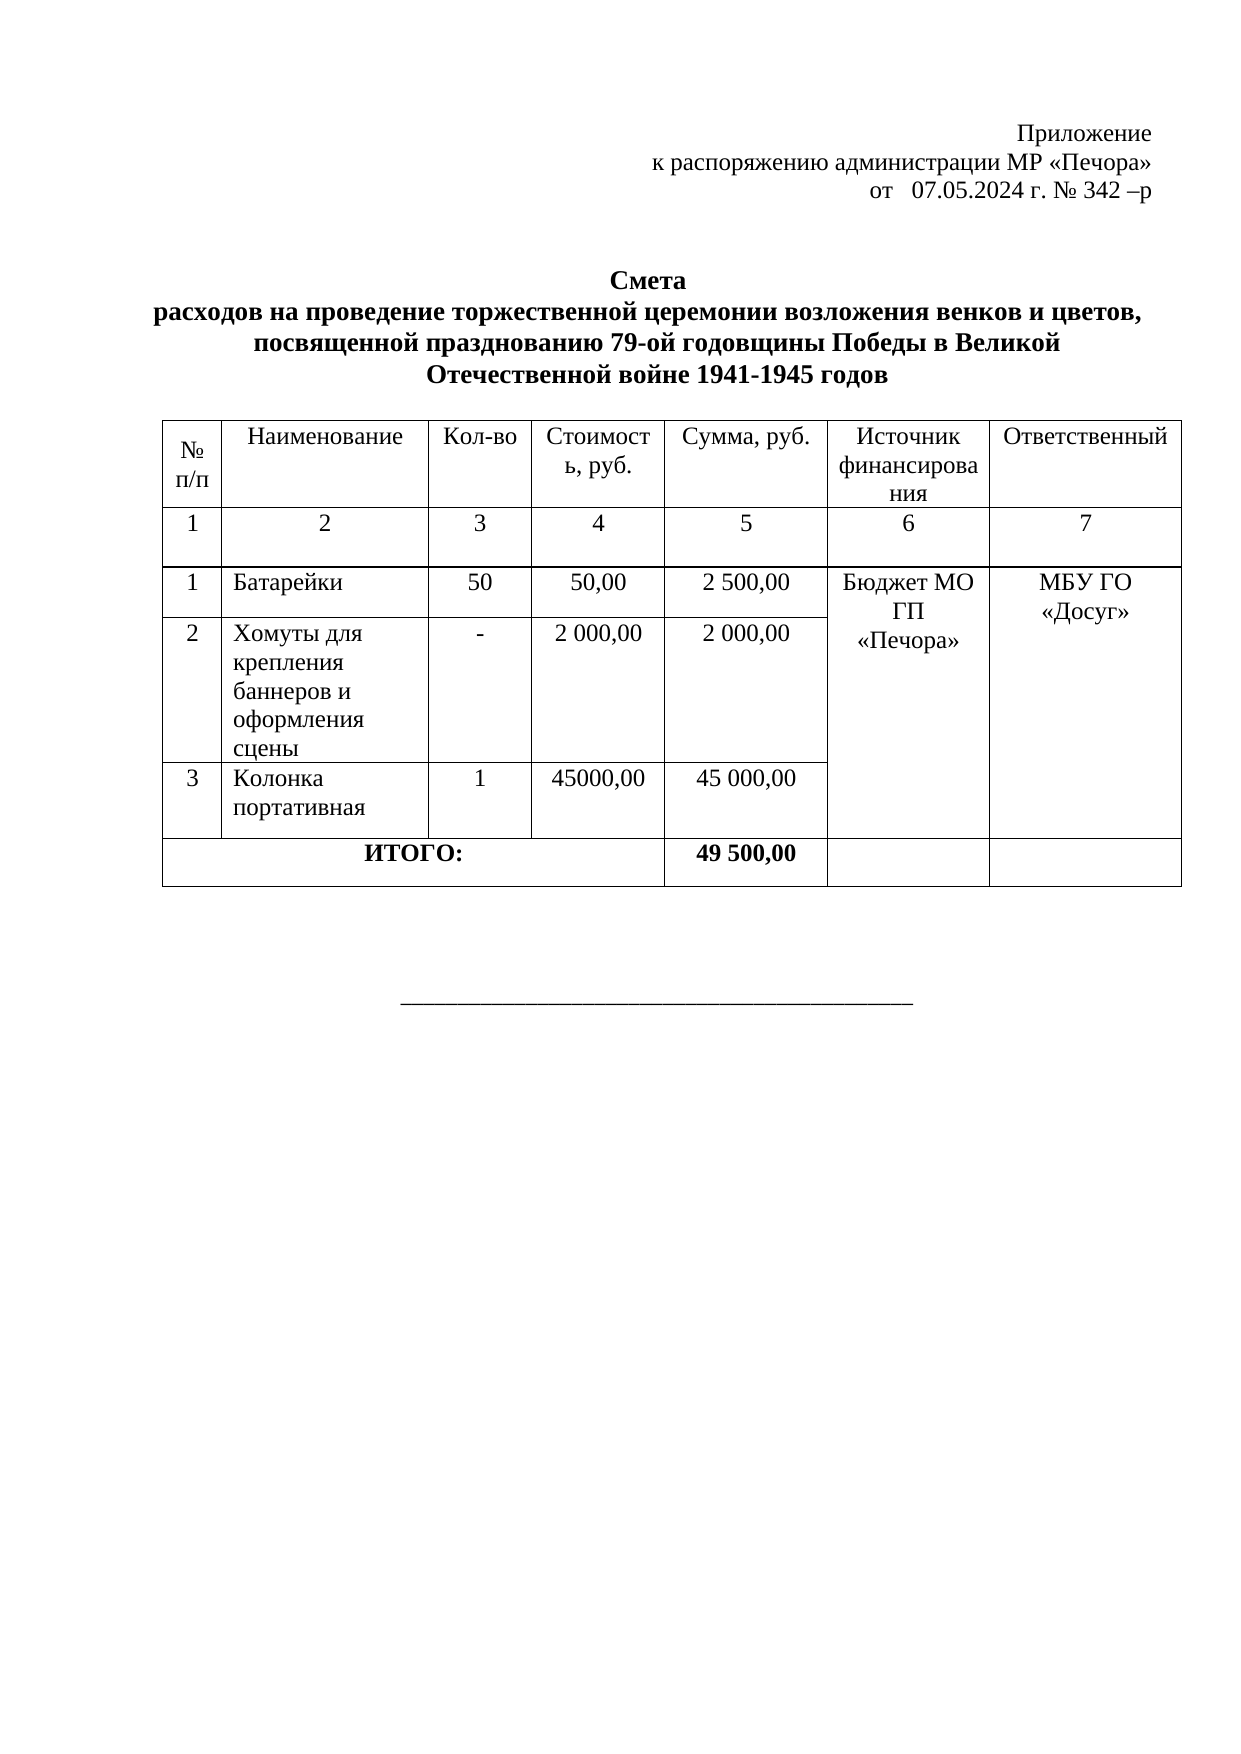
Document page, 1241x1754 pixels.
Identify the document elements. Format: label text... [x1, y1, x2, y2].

table_cell 6 [828, 508, 989, 566]
text Смета [144, 264, 1152, 295]
table_cell 50 [429, 568, 531, 617]
text расходов на проведение торжественной церемонии возложения венков и цветов, посвященной празднованию 79-ой годовщины Победы в Великой Отечественной войне 1941-1945 годов [144, 295, 1152, 389]
table_header № п/п [163, 421, 221, 507]
table_cell 45000,00 [532, 763, 664, 837]
text к распоряжению администрации МР «Печора» [162, 147, 1152, 176]
table_cell 7 [990, 508, 1181, 566]
table_cell [990, 839, 1181, 886]
table_cell Колонка портативная [222, 763, 428, 837]
table_cell Хомуты для крепления баннеров и оформления сцены [222, 618, 428, 762]
table_header Кол-во [429, 421, 531, 507]
table_cell 2 000,00 [532, 618, 664, 762]
table_cell [828, 839, 989, 886]
table_cell ИТОГО: [163, 839, 664, 886]
table_cell Батарейки [222, 568, 428, 617]
text _____________________________________________ [162, 980, 1152, 1008]
table_cell 1 [163, 568, 221, 617]
table_cell 5 [665, 508, 827, 566]
text от 07.05.2024 г. № 342 –р [162, 176, 1152, 204]
table_cell 2 000,00 [665, 618, 827, 762]
table_header Стоимость, руб. [532, 421, 664, 507]
table_header Источник финансирования [828, 421, 989, 507]
table_cell 2 [163, 618, 221, 762]
table_cell 50,00 [532, 568, 664, 617]
table_cell 1 [429, 763, 531, 837]
table_header Сумма, руб. [665, 421, 827, 507]
table_cell 3 [429, 508, 531, 566]
table_cell 3 [163, 763, 221, 837]
table_cell 49 500,00 [665, 839, 827, 886]
table_cell Бюджет МО ГП «Печора» [828, 568, 989, 837]
table_cell 2 500,00 [665, 568, 827, 617]
text Приложение [162, 118, 1152, 147]
table_cell - [429, 618, 531, 762]
table_header Наименование [222, 421, 428, 507]
table_cell 1 [163, 508, 221, 566]
table_header Ответственный [990, 421, 1181, 507]
table_cell 4 [532, 508, 664, 566]
table_cell 2 [222, 508, 428, 566]
table_cell МБУ ГО «Досуг» [990, 568, 1181, 837]
table_cell 45 000,00 [665, 763, 827, 837]
